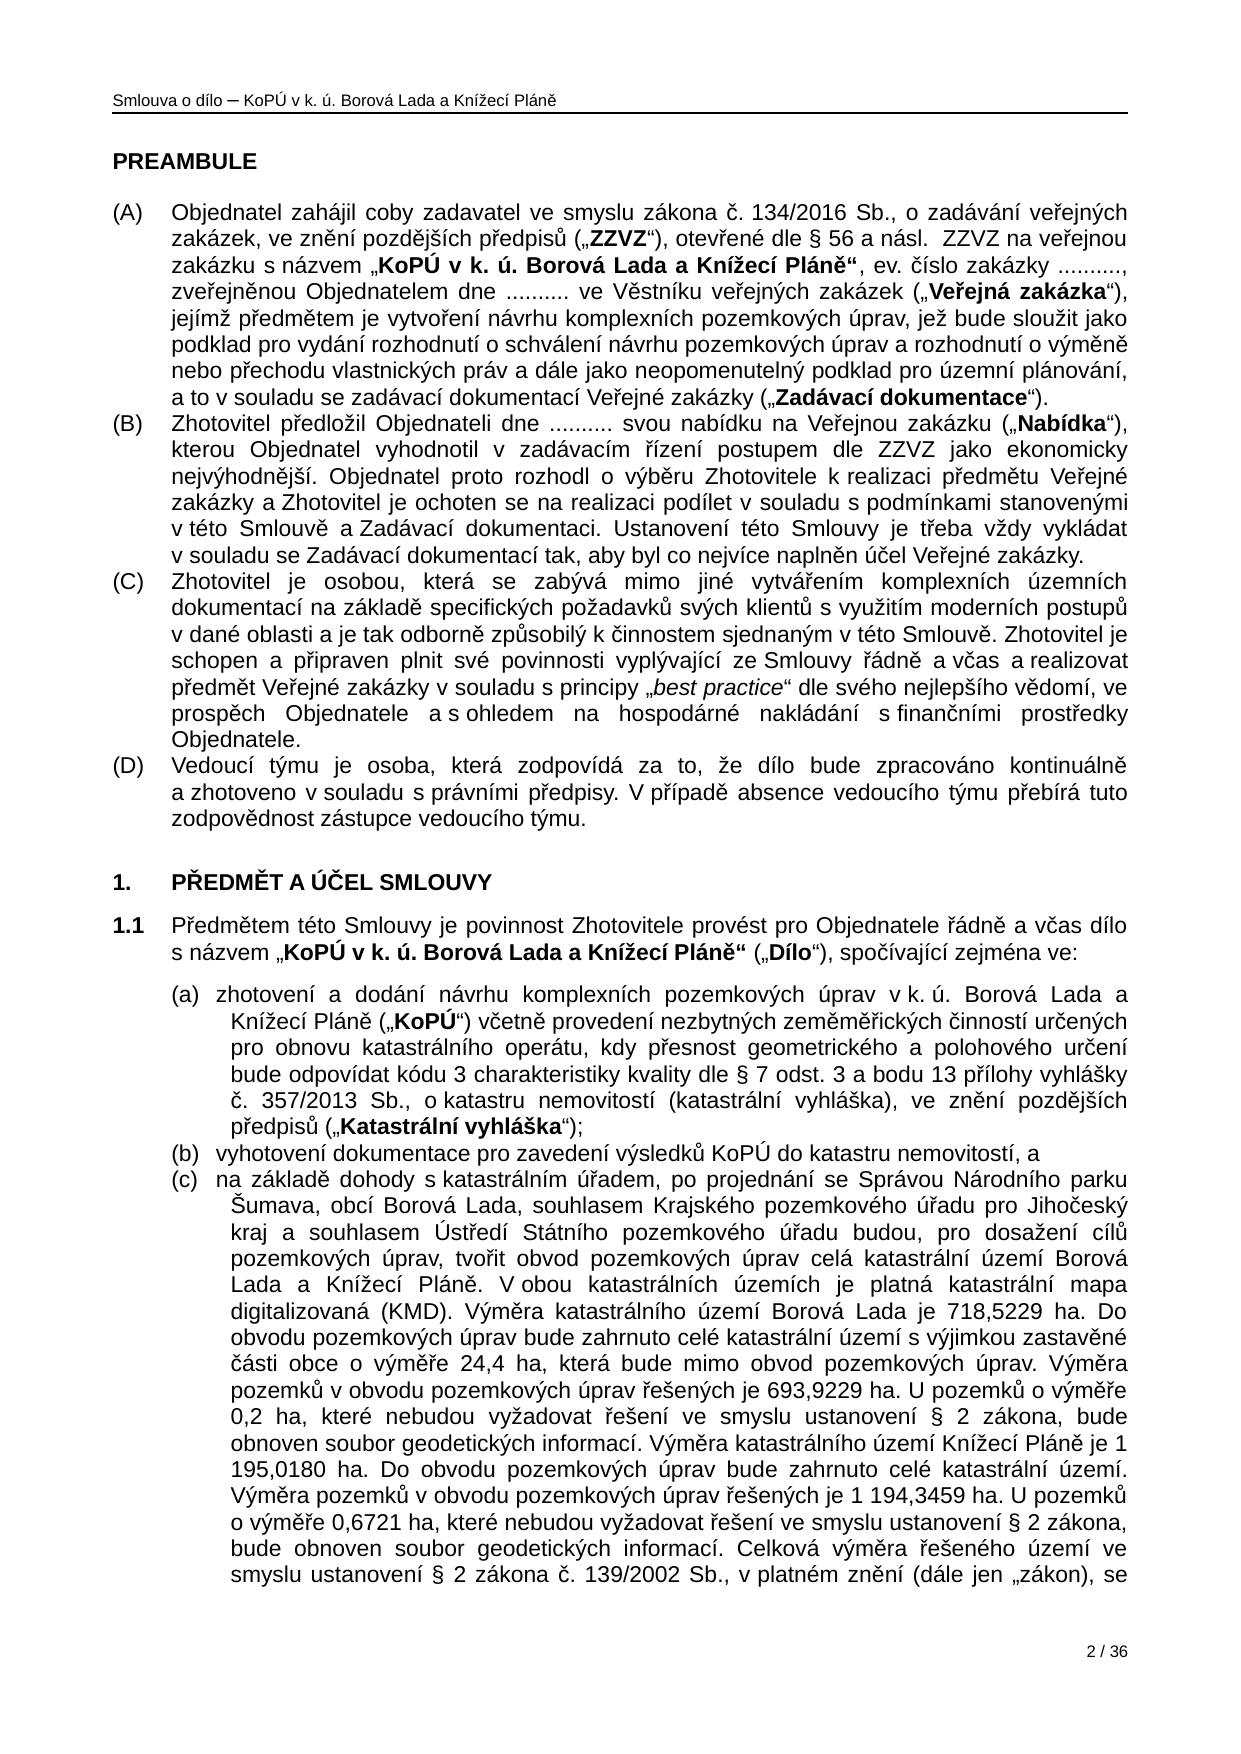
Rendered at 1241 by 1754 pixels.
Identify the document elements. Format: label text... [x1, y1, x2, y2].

text zhotovení a dodání návrhu komplexních pozemkových úprav v k. ú. Borová Lada a Knížecí Pláně („KoPÚ“) včetně provedení nezbytných zeměměřických činností určených pro obnovu katastrálního operátu, kdy přesnost geometrického a polohového určení bude odpovídat kódu 3 charakteristiky kvality dle § 7 odst. 3 a bodu 13 přílohy vyhlášky č. 357/2013 Sb., o katastru nemovitostí (katastrální vyhláška), ve znění pozdějších předpisů („Katastrální vyhláška“); [171, 981, 1128, 1139]
subtitle Preambule [112, 148, 1128, 174]
text vyhotovení dokumentace pro zavedení výsledků KoPÚ do katastru nemovitostí, a [171, 1139, 1128, 1166]
text Zhotovitel předložil Objednateli dne .......... svou nabídku na Veřejnou zakázku („Nabídka“), kterou Objednatel vyhodnotil v zadávacím řízení postupem dle ZZVZ jako ekonomicky nejvýhodnější. Objednatel proto rozhodl o výběru Zhotovitele k realizaci předmětu Veřejné zakázky a Zhotovitel je ochoten se na realizaci podílet v souladu s podmínkami stanovenými v této Smlouvě a Zadávací dokumentaci. Ustanovení této Smlouvy je třeba vždy vykládat v souladu se Zadávací dokumentací tak, aby byl co nejvíce naplněn účel Veřejné zakázky. [112, 410, 1128, 568]
text Vedoucí týmu je osoba, která zodpovídá za to, že dílo bude zpracováno kontinuálně a zhotoveno v souladu s právními předpisy. V případě absence vedoucího týmu přebírá tuto zodpovědnost zástupce vedoucího týmu. [112, 752, 1128, 832]
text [171, 1166, 1128, 1588]
text Předmětem této Smlouvy je povinnost Zhotovitele provést pro Objednatele řádně a včas dílo s názvem „KoPÚ v k. ú. Borová Lada a Knížecí Pláně“ („Dílo“), spočívající zejména ve: [112, 912, 1128, 965]
text Objednatel zahájil coby zadavatel ve smyslu zákona č. 134/2016 Sb., o zadávání veřejných zakázek, ve znění pozdějších předpisů („ZZVZ“), otevřené dle § 56 a násl. ZZVZ na veřejnou zakázku s názvem „KoPÚ v k. ú. Borová Lada a Knížecí Pláně“, ev. číslo zakázky .........., zveřejněnou Objednatelem dne .......... ve Věstníku veřejných zakázek („Veřejná zakázka“), jejímž předmětem je vytvoření návrhu komplexních pozemkových úprav, jež bude sloužit jako podklad pro vydání rozhodnutí o schválení návrhu pozemkových úprav a rozhodnutí o výměně nebo přechodu vlastnických práv a dále jako neopomenutelný podklad pro územní plánování, a to v souladu se zadávací dokumentací Veřejné zakázky („Zadávací dokumentace“). [112, 199, 1128, 410]
text Zhotovitel je osobou, která se zabývá mimo jiné vytvářením komplexních územních dokumentací na základě specifických požadavků svých klientů s využitím moderních postupů v dané oblasti a je tak odborně způsobilý k činnostem sjednaným v této Smlouvě. Zhotovitel je schopen a připraven plnit své povinnosti vyplývající ze Smlouvy řádně a včas a realizovat předmět Veřejné zakázky v souladu s principy „best practice“ dle svého nejlepšího vědomí, ve prospěch Objednatele a s ohledem na hospodárné nakládání s finančními prostředky Objednatele. [112, 568, 1128, 752]
text Předmět a účel smlouvy [112, 869, 1128, 895]
